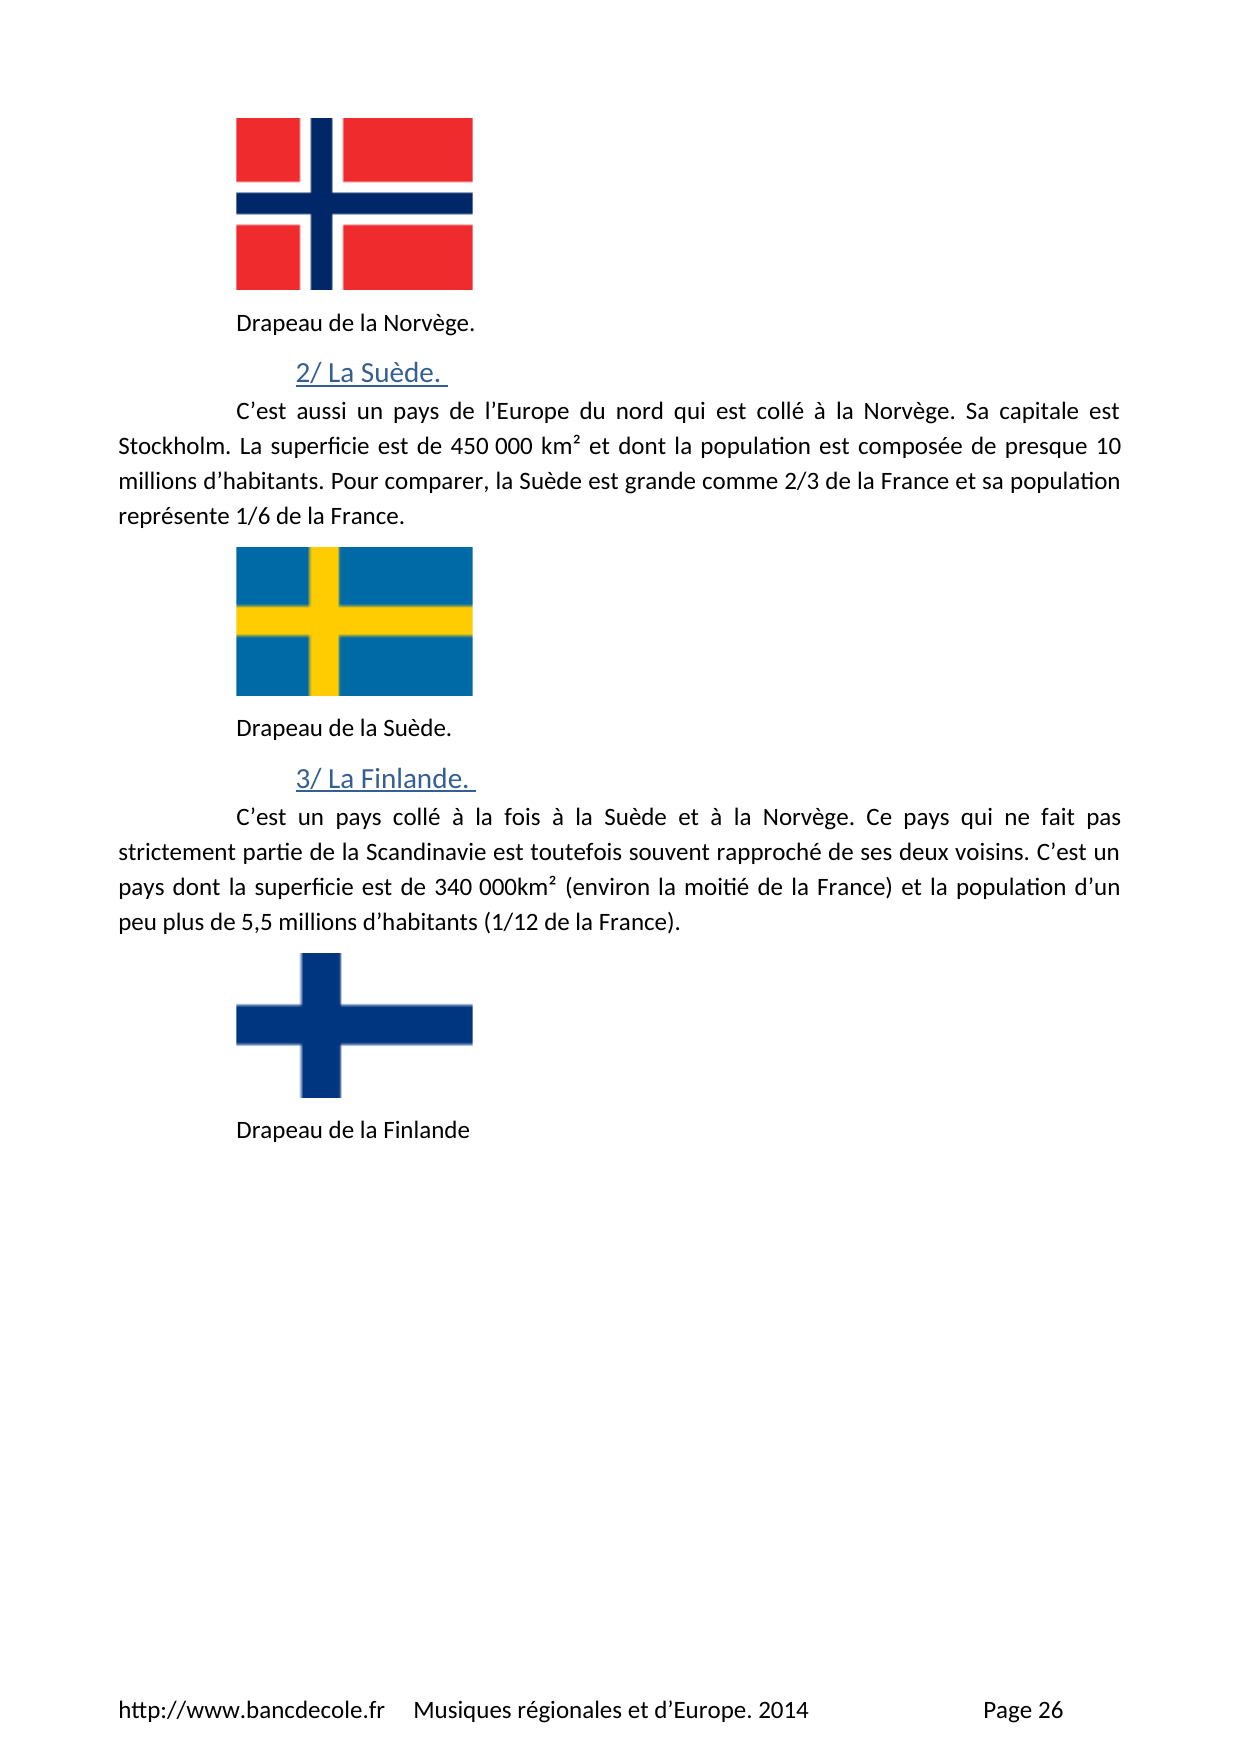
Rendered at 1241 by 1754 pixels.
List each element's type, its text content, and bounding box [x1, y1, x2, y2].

text C’est aussi un pays de l’Europe du nord qui est collé à la Norvège. Sa capitale est Stockholm. La superficie est de 450 000 km² et dont la population est composée de presque 10 millions d’habitants. Pour comparer, la Suède est grande comme 2/3 de la France et sa population représente 1/6 de la France. [118, 395, 1122, 531]
subtitle 2/ La Suède. [118, 354, 1122, 390]
text Drapeau de la Norvège. [118, 307, 1122, 337]
picture [236, 953, 473, 1098]
subtitle 3/ La Finlande. [118, 760, 1122, 795]
text C’est un pays collé à la fois à la Suède et à la Norvège. Ce pays qui ne fait pas strictement partie de la Scandinavie est toutefois souvent rapproché de ses deux voisins. C’est un pays dont la superficie est de 340 000km² (environ la moitié de la France) et la population d’un peu plus de 5,5 millions d’habitants (1/12 de la France). [118, 801, 1122, 936]
text Drapeau de la Finlande [118, 1114, 1122, 1145]
picture [236, 547, 473, 696]
text Drapeau de la Suède. [118, 712, 1122, 743]
picture [236, 118, 473, 290]
